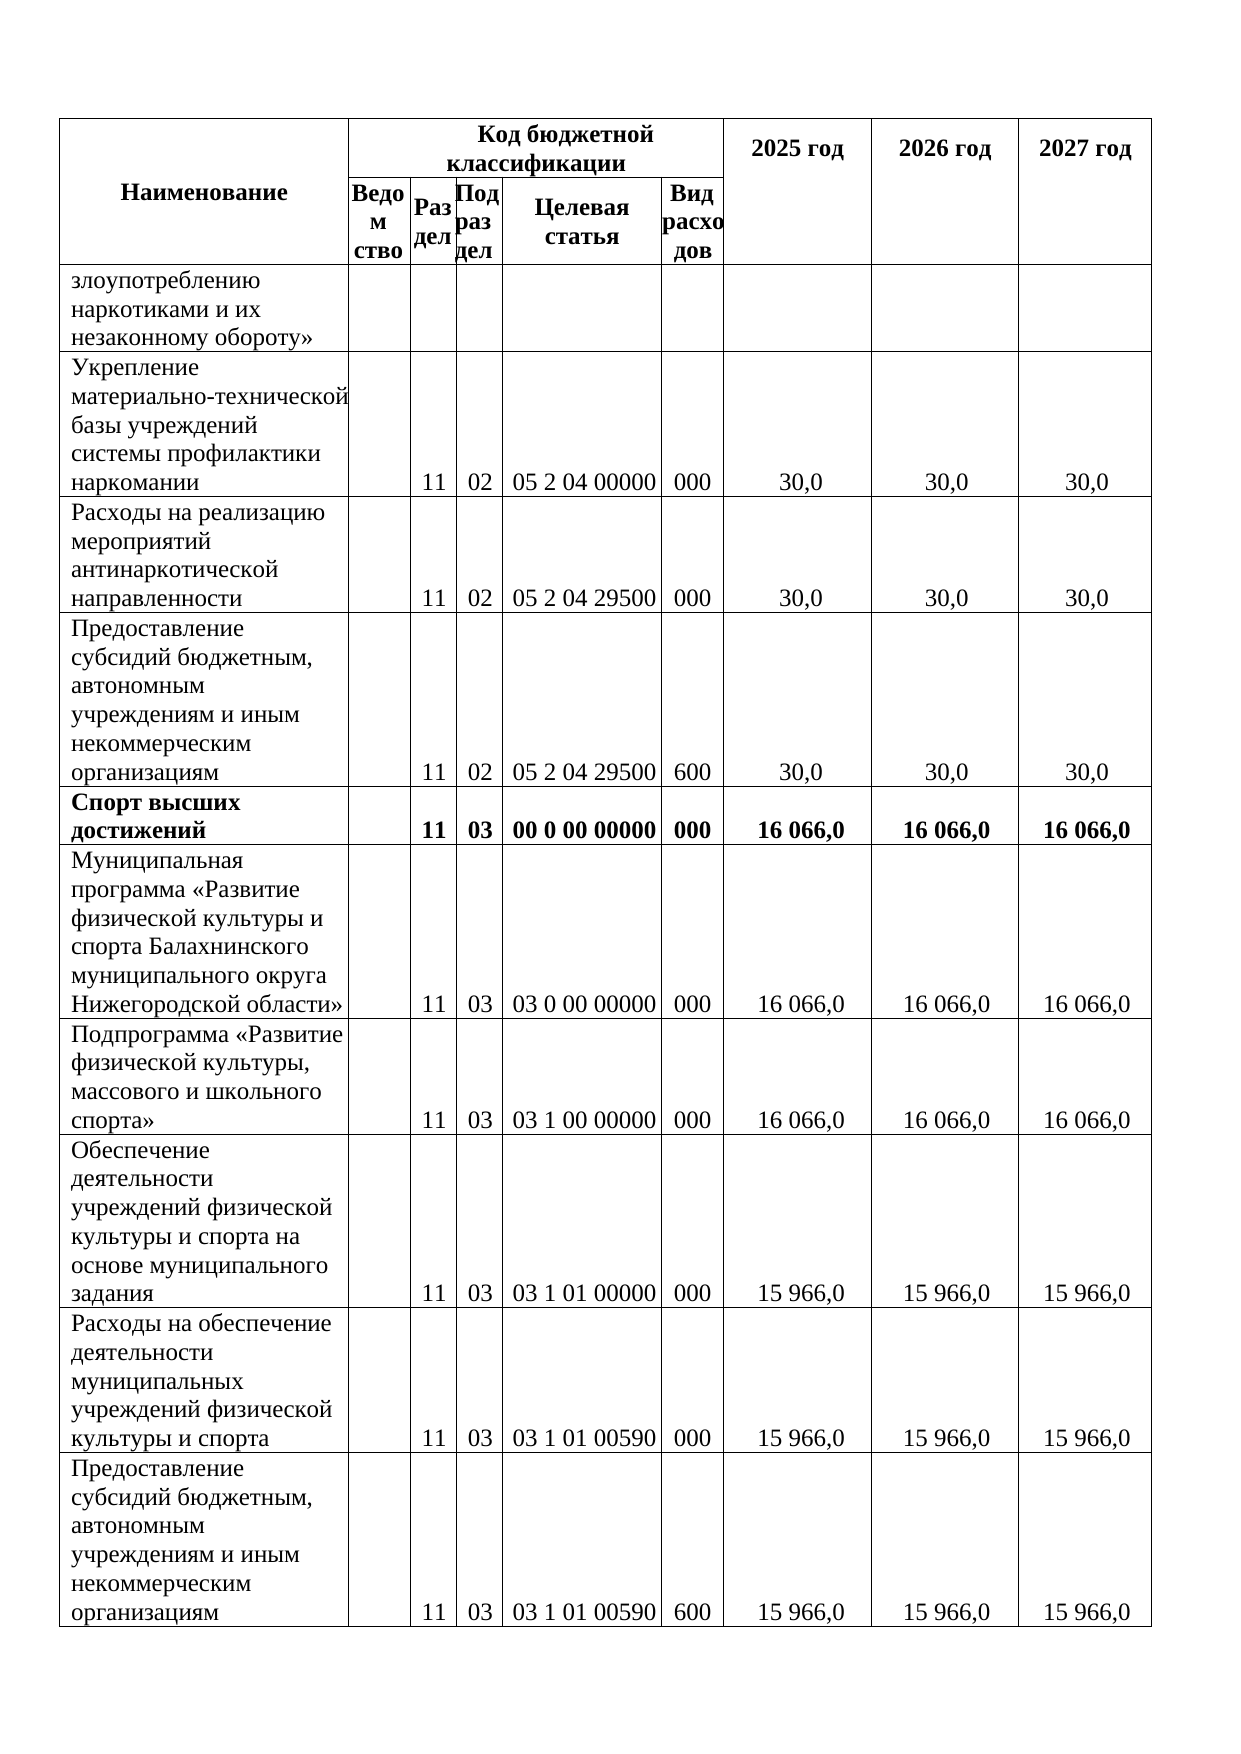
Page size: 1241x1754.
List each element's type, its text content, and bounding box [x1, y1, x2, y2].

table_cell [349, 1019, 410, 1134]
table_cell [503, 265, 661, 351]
table_cell Ведом ство [349, 178, 410, 264]
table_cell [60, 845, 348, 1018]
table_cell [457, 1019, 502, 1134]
table_header Код бюджетной классификации [349, 119, 723, 177]
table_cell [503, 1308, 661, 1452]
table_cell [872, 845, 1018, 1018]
table_header 2027 год [1019, 119, 1151, 177]
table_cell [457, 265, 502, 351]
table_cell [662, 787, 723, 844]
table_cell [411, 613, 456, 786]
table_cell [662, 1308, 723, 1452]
table_cell Под раз дел [457, 178, 502, 264]
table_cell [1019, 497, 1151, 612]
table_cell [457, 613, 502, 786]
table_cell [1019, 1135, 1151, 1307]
table_cell Вид расходов [662, 178, 723, 264]
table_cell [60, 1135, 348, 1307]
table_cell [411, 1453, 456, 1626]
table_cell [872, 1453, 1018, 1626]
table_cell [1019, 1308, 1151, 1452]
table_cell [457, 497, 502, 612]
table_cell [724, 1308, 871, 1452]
table_cell [1019, 177, 1151, 264]
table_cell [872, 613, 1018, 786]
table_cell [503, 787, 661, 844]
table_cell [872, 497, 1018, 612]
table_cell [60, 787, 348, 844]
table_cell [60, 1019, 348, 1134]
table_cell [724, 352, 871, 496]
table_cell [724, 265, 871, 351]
table_cell [724, 177, 871, 264]
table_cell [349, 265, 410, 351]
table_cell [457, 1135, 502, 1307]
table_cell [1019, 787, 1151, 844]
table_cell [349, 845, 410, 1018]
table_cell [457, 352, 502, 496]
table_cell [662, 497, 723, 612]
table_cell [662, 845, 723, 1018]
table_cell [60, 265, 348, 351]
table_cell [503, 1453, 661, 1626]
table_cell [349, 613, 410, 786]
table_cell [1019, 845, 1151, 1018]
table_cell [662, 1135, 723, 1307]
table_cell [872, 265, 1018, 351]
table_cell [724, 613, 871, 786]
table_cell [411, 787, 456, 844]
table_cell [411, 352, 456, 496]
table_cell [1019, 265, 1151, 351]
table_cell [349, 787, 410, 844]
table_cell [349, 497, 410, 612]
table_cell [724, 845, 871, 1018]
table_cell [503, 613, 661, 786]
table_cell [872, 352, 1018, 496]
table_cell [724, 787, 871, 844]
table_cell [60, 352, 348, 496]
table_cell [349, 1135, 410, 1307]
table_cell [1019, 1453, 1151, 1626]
table_cell [872, 177, 1018, 264]
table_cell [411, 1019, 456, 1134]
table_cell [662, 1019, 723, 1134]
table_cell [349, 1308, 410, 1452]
table_header 2026 год [872, 119, 1018, 177]
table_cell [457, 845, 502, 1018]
table_header 2025 год [724, 119, 871, 177]
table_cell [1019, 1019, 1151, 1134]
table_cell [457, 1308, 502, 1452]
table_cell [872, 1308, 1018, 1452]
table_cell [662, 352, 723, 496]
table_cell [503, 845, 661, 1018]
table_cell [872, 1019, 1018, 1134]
table_cell Целевая статья [503, 178, 661, 264]
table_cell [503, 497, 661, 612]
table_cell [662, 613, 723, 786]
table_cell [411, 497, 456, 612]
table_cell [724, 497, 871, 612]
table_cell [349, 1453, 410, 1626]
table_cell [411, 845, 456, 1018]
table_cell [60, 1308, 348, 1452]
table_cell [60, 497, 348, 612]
table_header Наименование [60, 119, 348, 264]
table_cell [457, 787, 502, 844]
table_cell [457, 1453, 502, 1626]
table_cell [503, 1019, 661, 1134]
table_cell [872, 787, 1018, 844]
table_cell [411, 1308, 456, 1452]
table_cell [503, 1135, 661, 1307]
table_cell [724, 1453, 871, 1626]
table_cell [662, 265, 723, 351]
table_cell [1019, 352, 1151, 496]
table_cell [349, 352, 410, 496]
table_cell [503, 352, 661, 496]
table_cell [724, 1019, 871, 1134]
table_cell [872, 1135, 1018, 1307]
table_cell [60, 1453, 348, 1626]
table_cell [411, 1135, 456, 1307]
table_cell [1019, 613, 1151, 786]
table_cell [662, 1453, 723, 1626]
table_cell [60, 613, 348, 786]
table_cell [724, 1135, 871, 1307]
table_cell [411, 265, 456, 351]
table_cell Раз дел [411, 178, 456, 264]
